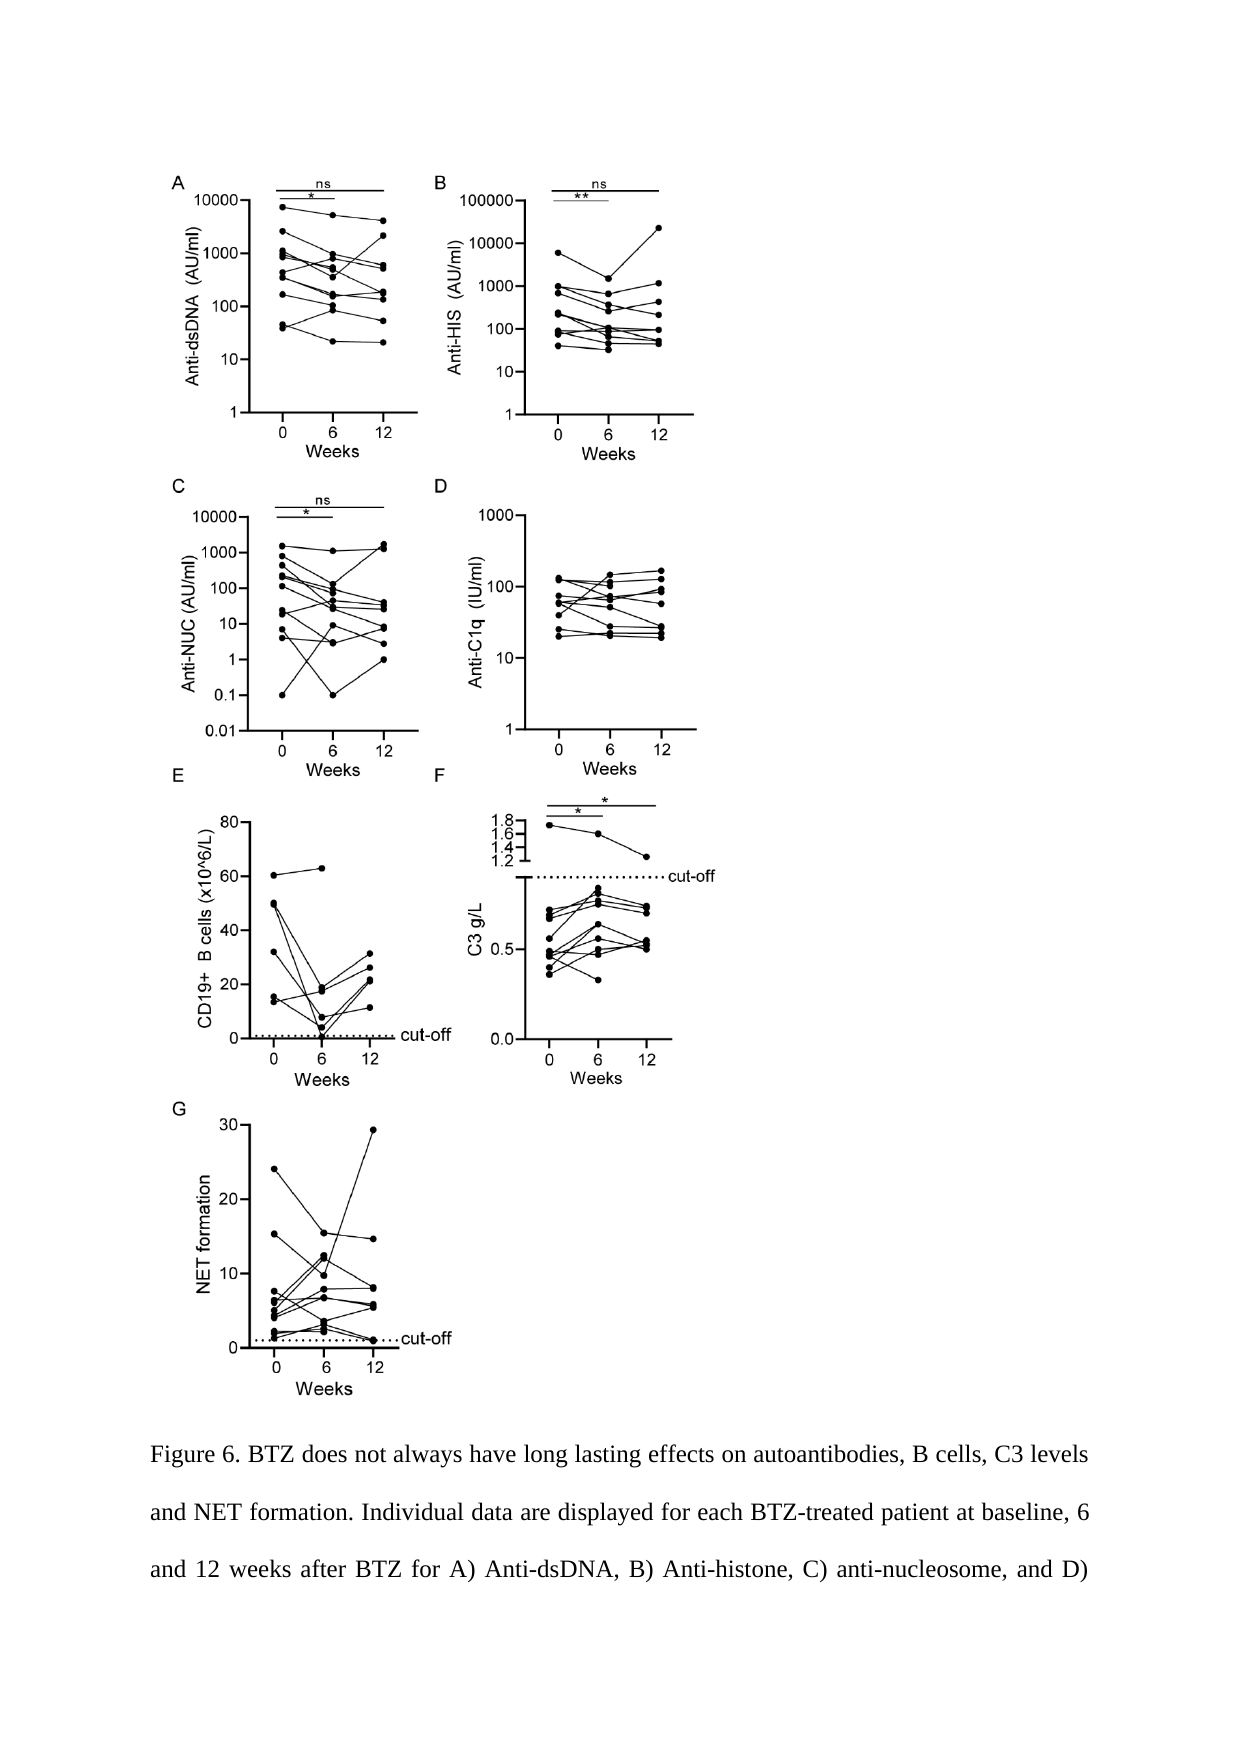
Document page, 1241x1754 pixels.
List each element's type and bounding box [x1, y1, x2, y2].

text [150, 1439, 1090, 1583]
picture [150, 150, 722, 1405]
